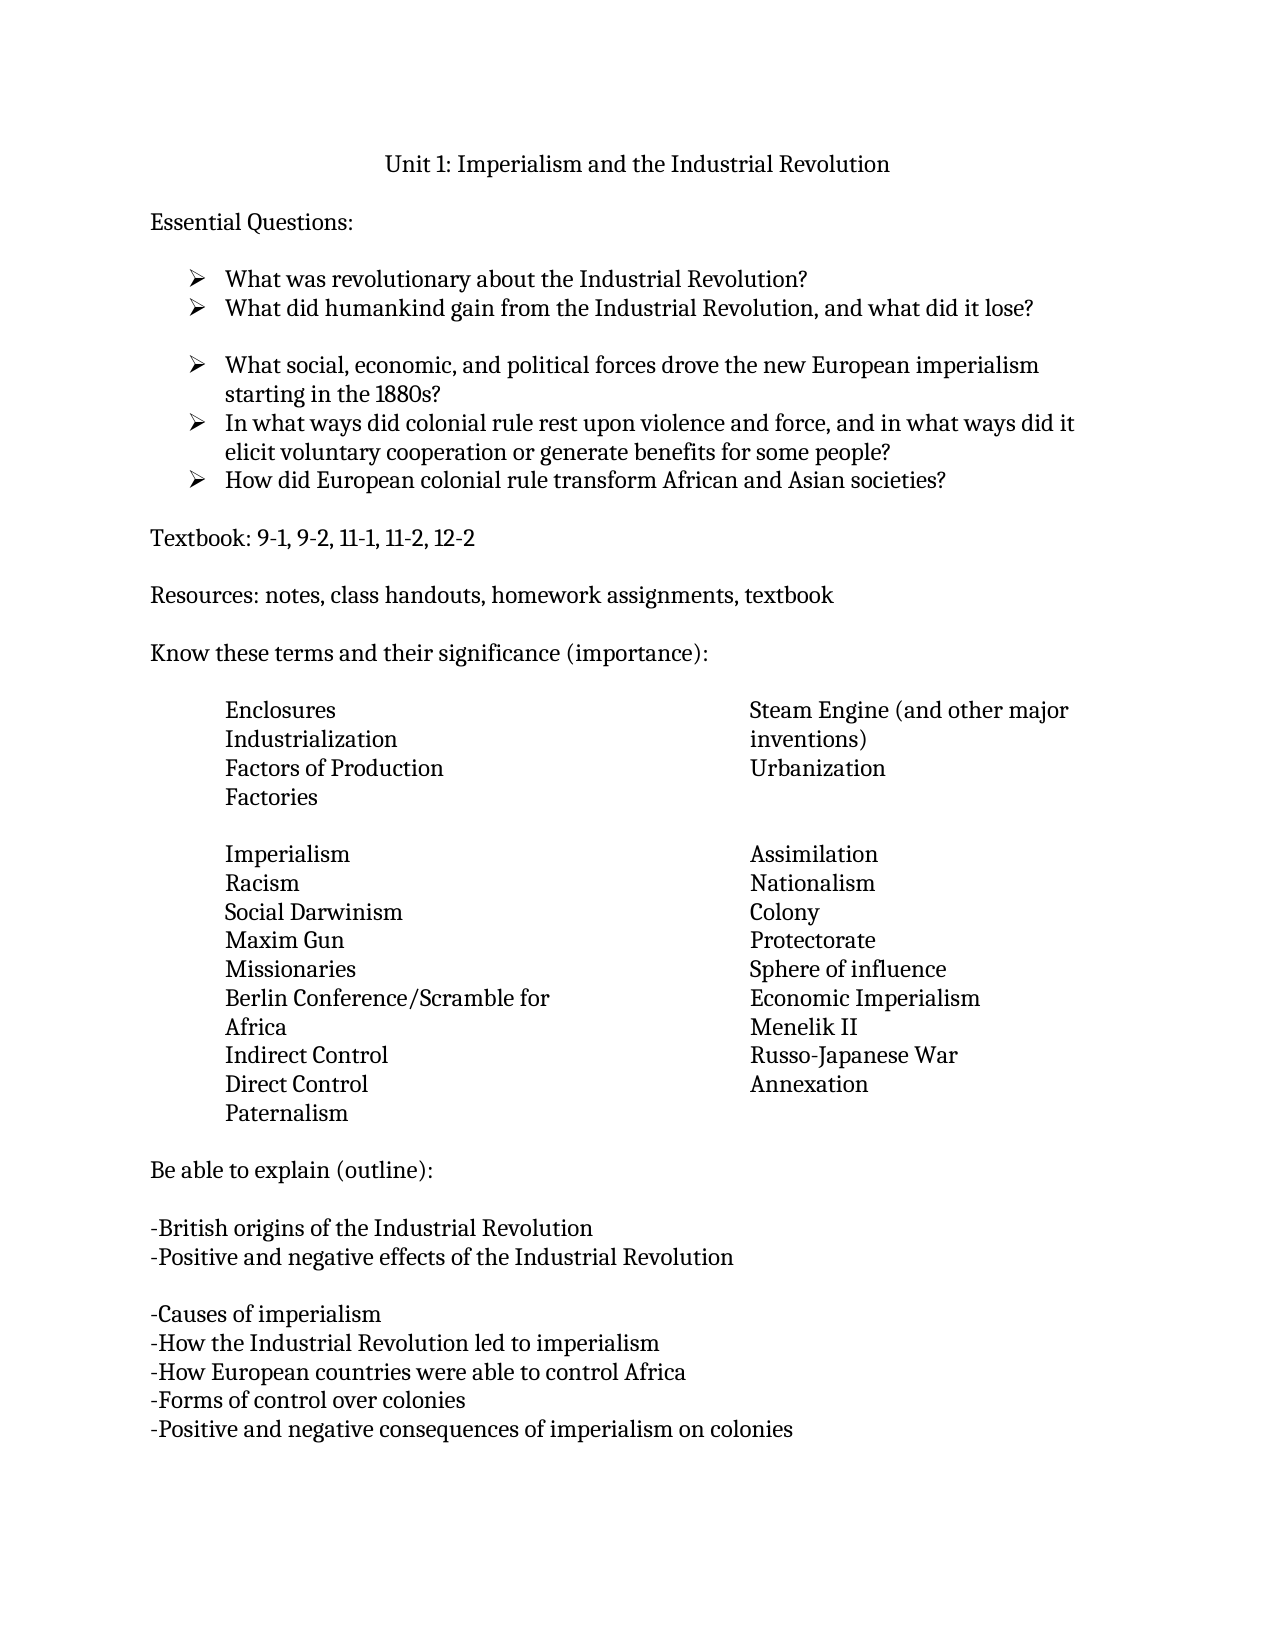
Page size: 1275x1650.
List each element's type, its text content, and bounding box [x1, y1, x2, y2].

text -Positive and negative consequences of imperialism on colonies [150, 1415, 1125, 1444]
text Direct Control [150, 1070, 600, 1099]
text Factors of Production [150, 754, 600, 782]
text Missionaries [150, 955, 600, 984]
text Industrialization [150, 725, 600, 754]
text Russo-Japanese War [675, 1041, 1125, 1070]
text Urbanization [675, 754, 1125, 782]
text Paternalism [150, 1099, 600, 1127]
text Protectorate [675, 926, 1125, 955]
text Factories [150, 782, 600, 811]
text -Positive and negative effects of the Industrial Revolution [150, 1242, 1125, 1271]
text Assimilation [675, 840, 1125, 869]
text Resources: notes, class handouts, homework assignments, textbook [150, 581, 1125, 610]
text Annexation [675, 1070, 1125, 1099]
list What did humankind gain from the Industrial Revolution, and what did it lose? [187, 294, 1125, 322]
text Imperialism [150, 840, 600, 869]
text -Causes of imperialism [150, 1300, 1125, 1329]
list What was revolutionary about the Industrial Revolution? [187, 265, 1125, 294]
text Nationalism [675, 869, 1125, 897]
text Textbook: 9-1, 9-2, 11-1, 11-2, 12-2 [150, 524, 1125, 552]
text -Forms of control over colonies [150, 1386, 1125, 1415]
list What social, economic, and political forces drove the new European imperialism starting in the 1880s? [187, 351, 1125, 409]
text Essential Questions: [150, 207, 1125, 236]
text Economic Imperialism [675, 984, 1125, 1012]
text Colony [675, 897, 1125, 926]
text -How European countries were able to control Africa [150, 1357, 1125, 1386]
text Menelik II [675, 1012, 1125, 1041]
text Sphere of influence [675, 955, 1125, 984]
text Steam Engine (and other major inventions) [675, 696, 1125, 754]
list How did European colonial rule transform African and Asian societies? [187, 466, 1125, 495]
text Know these terms and their significance (importance): [150, 639, 1125, 667]
text Berlin Conference/Scramble for Africa [150, 984, 600, 1041]
text Racism [150, 869, 600, 897]
text Maxim Gun [150, 926, 600, 955]
text -British origins of the Industrial Revolution [150, 1214, 1125, 1242]
text Social Darwinism [150, 897, 600, 926]
list In what ways did colonial rule rest upon violence and force, and in what ways did it elicit voluntary cooperation or generate benefits for some people? [187, 409, 1125, 466]
text Unit 1: Imperialism and the Industrial Revolution [150, 150, 1125, 179]
text Indirect Control [150, 1041, 600, 1070]
text -How the Industrial Revolution led to imperialism [150, 1329, 1125, 1357]
text Enclosures [150, 696, 600, 725]
text Be able to explain (outline): [150, 1156, 1125, 1185]
